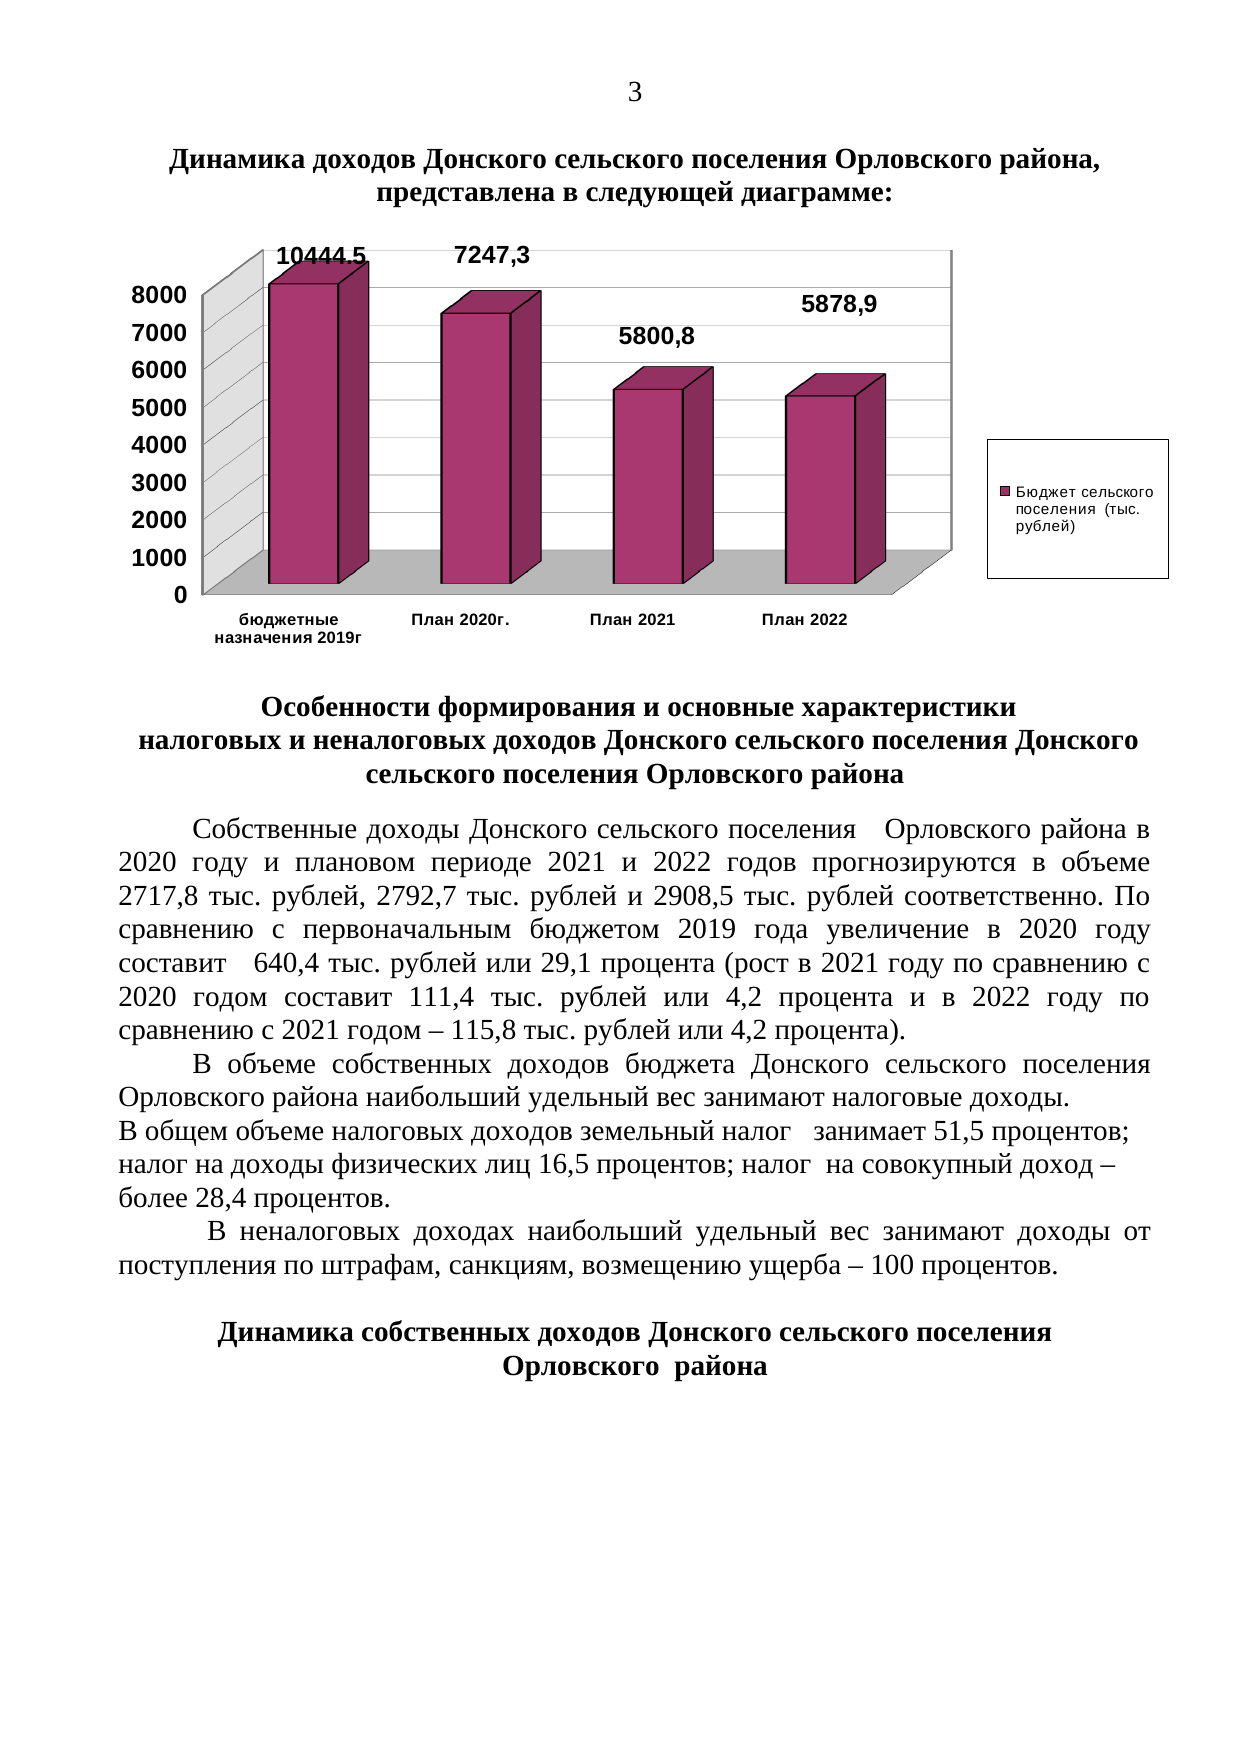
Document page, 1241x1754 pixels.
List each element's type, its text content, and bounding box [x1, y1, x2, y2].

text Собственные доходы Донского сельского поселения Орловского района в 2020 году и плановом периоде 2021 и 2022 годов прогнозируются в объеме 2717,8 тыс. рублей, 2792,7 тыс. рублей и 2908,5 тыс. рублей соответственно. По сравнению с первоначальным бюджетом 2019 года увеличение в 2020 году составит 640,4 тыс. рублей или 29,1 процента (рост в 2021 году по сравнению с 2020 годом составит 111,4 тыс. рублей или 4,2 процента и в 2022 году по сравнению с 2021 годом – 115,8 тыс. рублей или 4,2 процента). [118, 811, 1152, 1046]
text В объеме собственных доходов бюджета Донского сельского поселения Орловского района наибольший удельный вес занимают налоговые доходы. [118, 1046, 1152, 1113]
text Динамика собственных доходов Донского сельского поселения [118, 1314, 1152, 1348]
text налоговых и неналоговых доходов Донского сельского поселения Донского сельского поселения Орловского района [118, 722, 1152, 789]
text Особенности формирования и основные характеристики [118, 689, 1152, 722]
text В общем объеме налоговых доходов земельный налог занимает 51,5 процентов; налог на доходы физических лиц 16,5 процентов; налог на совокупный доход – более 28,4 процентов. [118, 1113, 1152, 1213]
text Орловского района [118, 1348, 1152, 1381]
text В неналоговых доходах наибольший удельный вес занимают доходы от поступления по штрафам, санкциям, возмещению ущерба – 100 процентов. [118, 1213, 1152, 1281]
text Динамика доходов Донского сельского поселения Орловского района, представлена в следующей диаграмме: [118, 141, 1152, 208]
